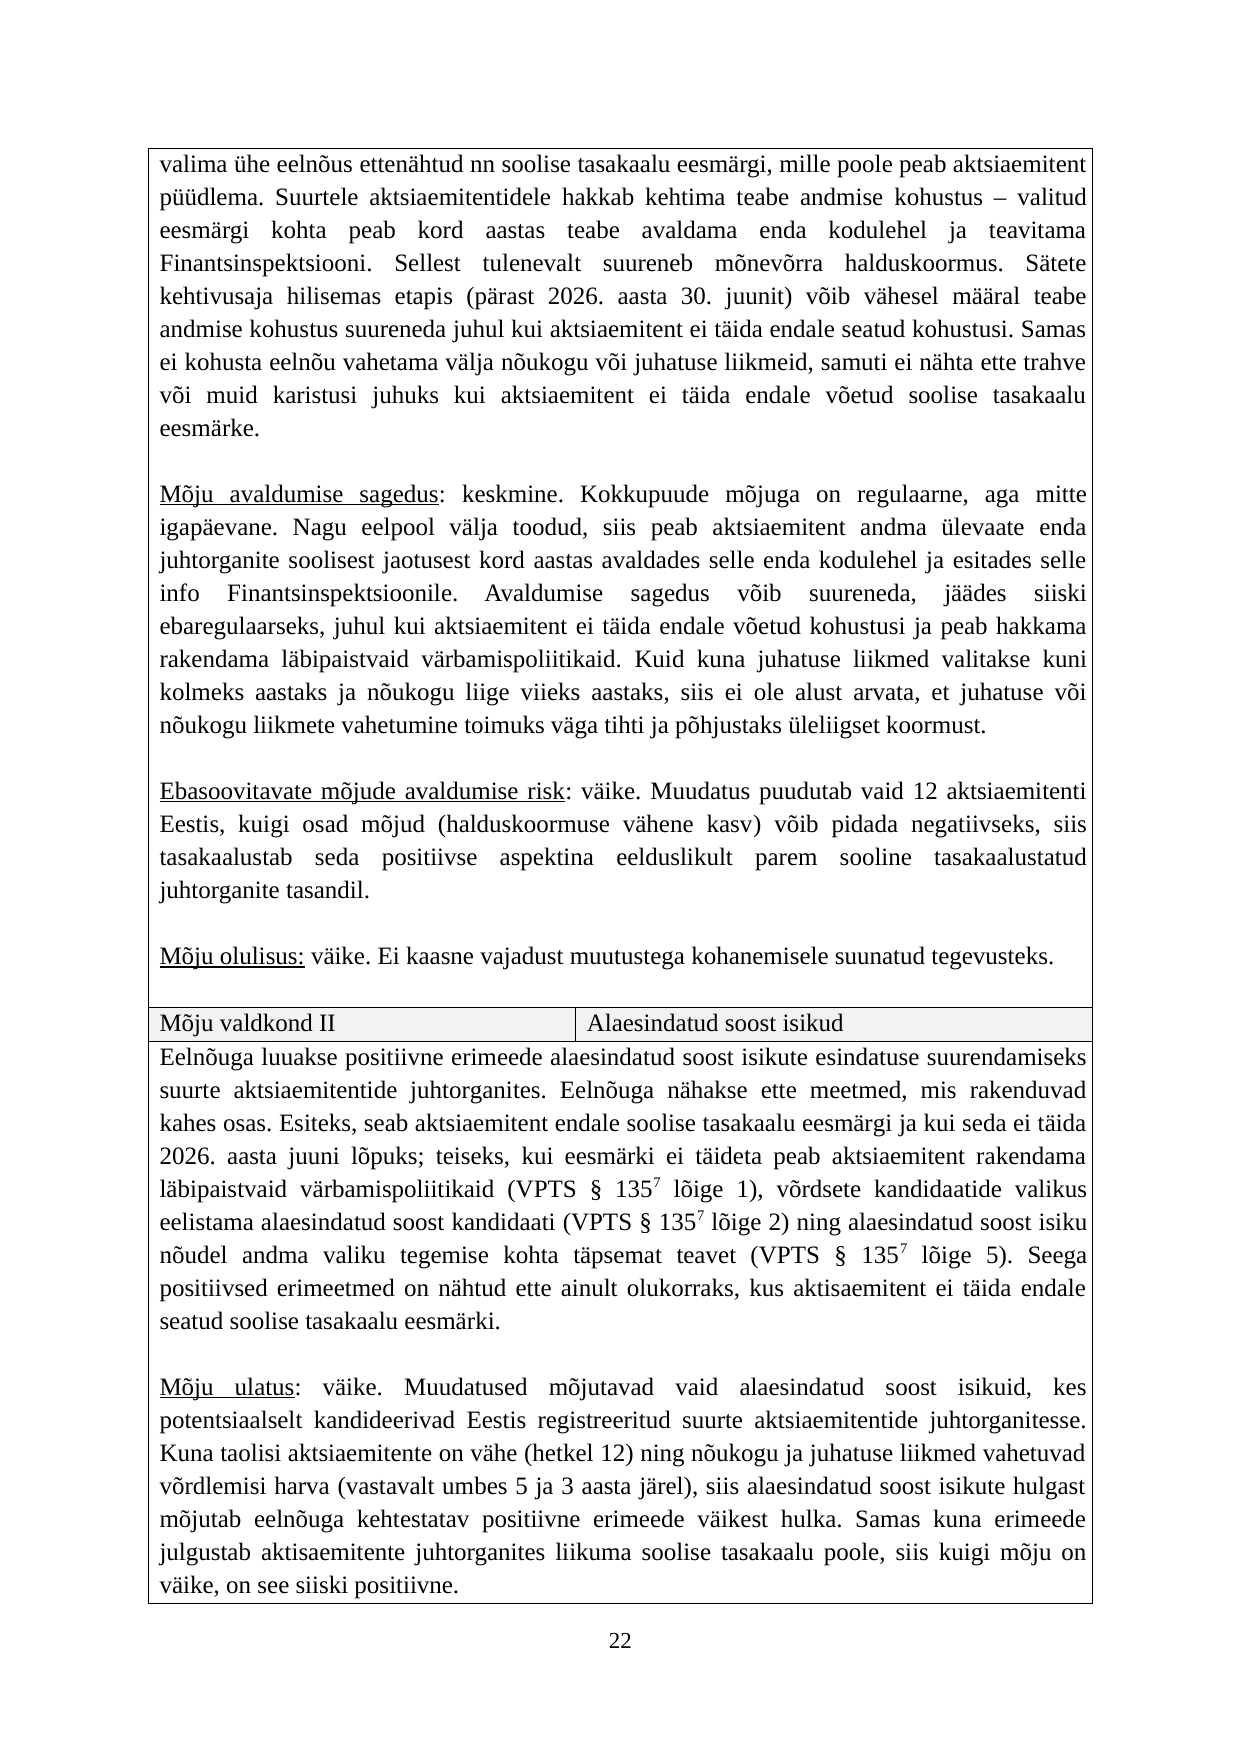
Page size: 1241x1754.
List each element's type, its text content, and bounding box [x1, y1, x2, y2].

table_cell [149, 1042, 1092, 1603]
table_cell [149, 149, 1092, 1007]
table_cell Mõju valdkond II [149, 1008, 575, 1041]
table_cell Alaesindatud soost isikud [576, 1008, 1092, 1041]
